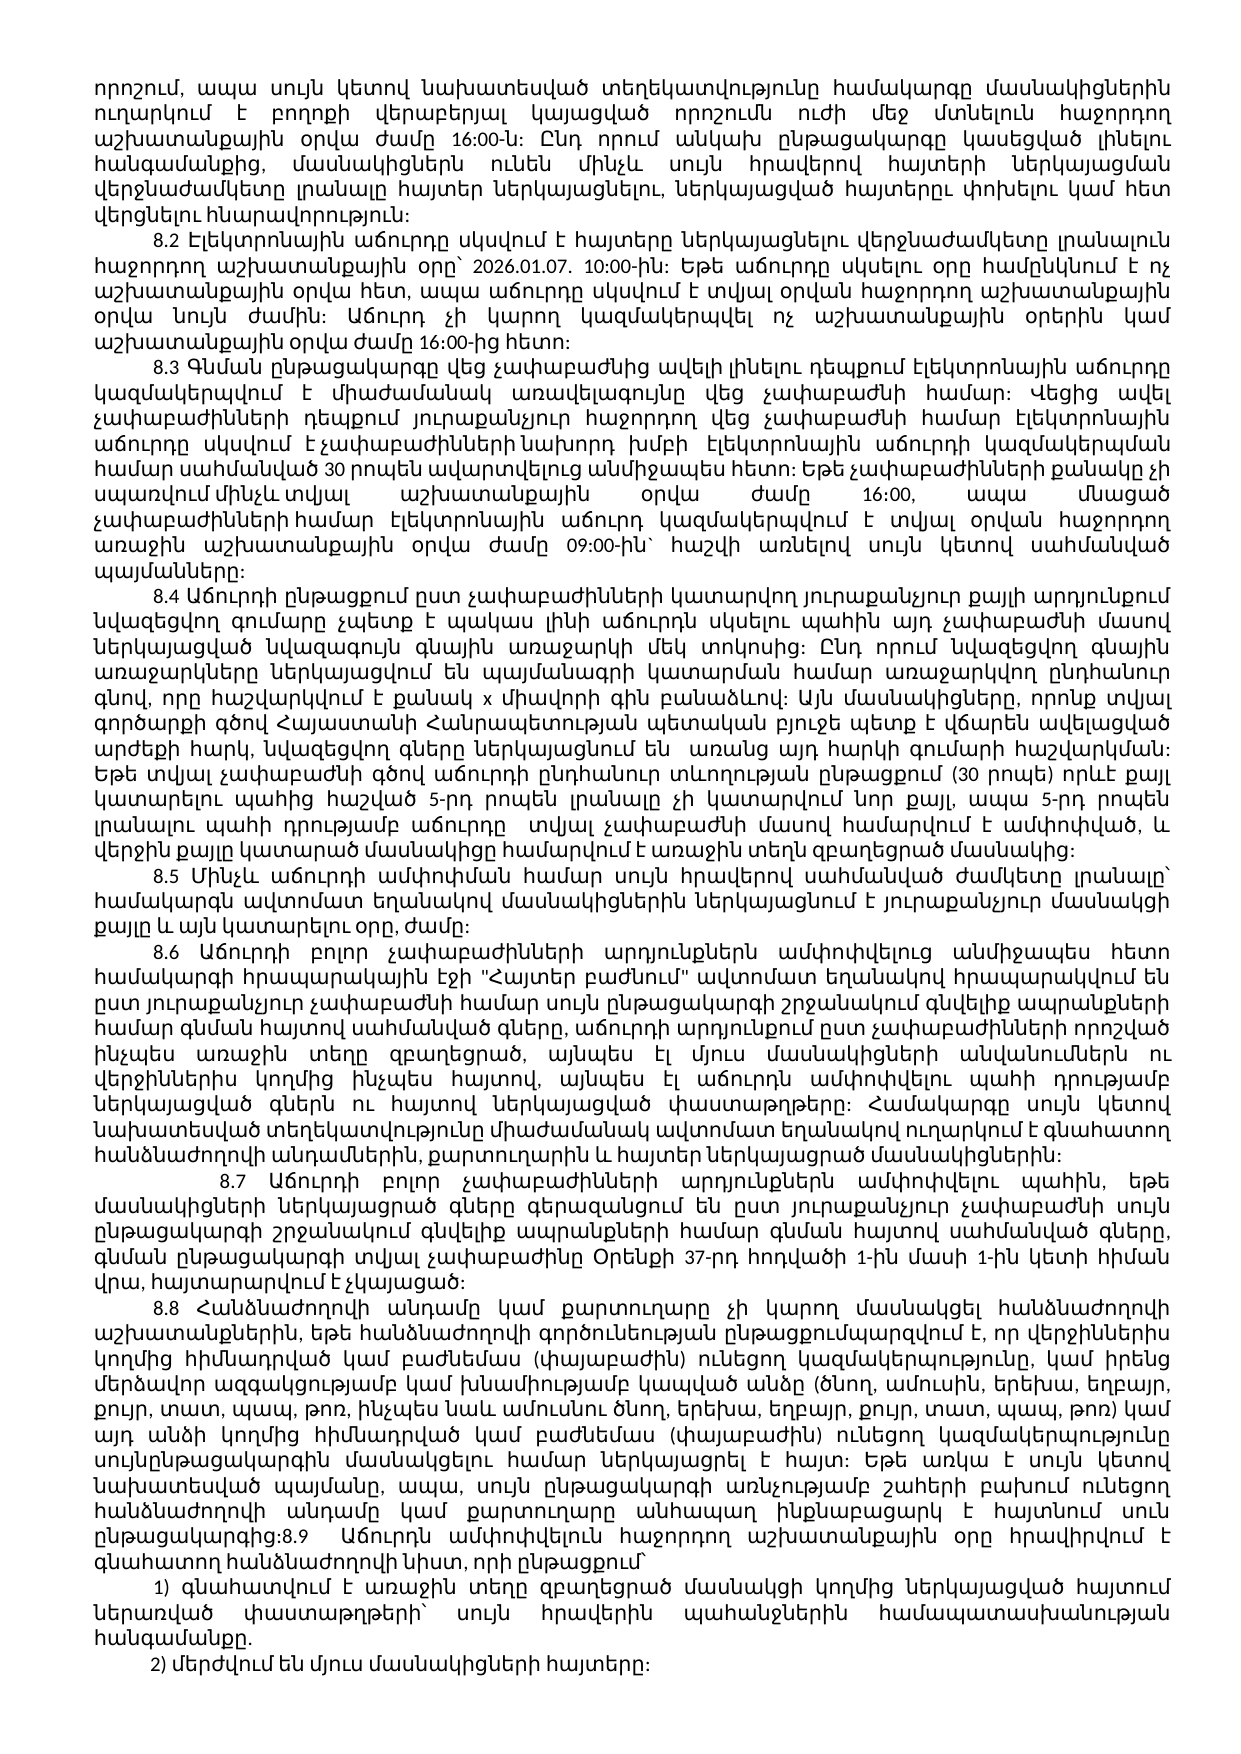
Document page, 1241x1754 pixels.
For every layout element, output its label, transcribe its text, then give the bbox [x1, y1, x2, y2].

text 8.3 Գնման ընթացակարգը վեց չափաբաժնից ավելի լինելու դեպքում էլեկտրոնային աճուրդը կազմակերպվում է միաժամանակ առավելագույնը վեց չափաբաժնի համար: Վեցից ավել չափաբաժինների դեպքում յուրաքանչյուր հաջորդող վեց չափաբաժնի համար էլեկտրոնային աճուրդը սկսվում է չափաբաժինների նախորդ խմբի էլեկտրոնային աճուրդի կազմակերպման համար սահմանված 30 րոպեն ավարտվելուց անմիջապես հետո: Եթե չափաբաժինների քանակը չի սպառվում մինչև տվյալ աշխատանքային օրվա ժամը 16։00, ապա մնացած չափաբաժինների համար էլեկտրոնային աճուրդ կազմակերպվում է տվյալ օրվան հաջորդող առաջին աշխատանքային օրվա ժամը 09:00-ին` հաշվի առնելով սույն կետով սահմանված պայմանները: [94, 354, 1171, 583]
text 8.8 Հանձնաժողովի անդամը կամ քարտուղարը չի կարող մասնակցել հանձնաժողովի աշխատանքներին, եթե հանձնաժողովի գործունեության ընթացքումպարզվում է, որ վերջիններիս կողմից հիմնադրված կամ բաժնեմաս (փայաբաժին) ունեցող կազմակերպությունը, կամ իրենց մերձավոր ազգակցությամբ կամ խնամիությամբ կապված անձը (ծնող, ամուսին, երեխա, եղբայր, քույր, տատ, պապ, թոռ, ինչպես նաև ամուսնու ծնող, երեխա, եղբայր, քույր, տատ, պապ, թոռ) կամ այդ անձի կողմից հիմնադրված կամ բաժնեմաս (փայաբաժին) ունեցող կազմակերպությունը սույնընթացակարգին մասնակցելու համար ներկայացրել է հայտ: Եթե առկա է սույն կետով նախատեսված պայմանը, ապա, սույն ընթացակարգի առնչությամբ շահերի բախում ունեցող հանձնաժողովի անդամը կամ քարտուղարը անհապաղ ինքնաբացարկ է հայտնում սուն ընթացակարգից:8.9 Աճուրդն ամփոփվելուն հաջորդող աշխատանքային օրը հրավիրվում է գնահատող հանձնաժողովի նիստ, որի ընթացքում՝ [94, 1295, 1171, 1574]
text 8.6 Աճուրդի բոլոր չափաբաժինների արդյունքներն ամփոփվելուց անմիջապես հետո համակարգի հրապարակային էջի "Հայտեր բաժնում" ավտոմատ եղանակով հրապարակվում են ըստ յուրաքանչյուր չափաբաժնի համար սույն ընթացակարգի շրջանակում գնվելիք ապրանքների համար գնման հայտով սահմանված գները, աճուրդի արդյունքում ըստ չափաբաժինների որոշված ինչպես առաջին տեղը զբաղեցրած, այնպես էլ մյուս մասնակիցների անվանումներն ու վերջիններիս կողմից ինչպես հայտով, այնպես էլ աճուրդն ամփոփվելու պահի դրությամբ ներկայացված գներն ու հայտով ներկայացված փաստաթղթերը: Համակարգը սույն կետով նախատեսված տեղեկատվությունը միաժամանակ ավտոմատ եղանակով ուղարկում է գնահատող հանձնաժողովի անդամներին, քարտուղարին և հայտեր ներկայացրած մասնակիցներին: [94, 939, 1171, 1168]
text 8.4 Աճուրդի ընթացքում ըստ չափաբաժինների կատարվող յուրաքանչյուր քայլի արդյունքում նվազեցվող գումարը չպետք է պակաս լինի աճուրդն սկսելու պահին այդ չափաբաժնի մասով ներկայացված նվազագույն գնային առաջարկի մեկ տոկոսից: Ընդ որում նվազեցվող գնային առաջարկները ներկայացվում են պայմանագրի կատարման համար առաջարկվող ընդհանուր գնով, որը հաշվարկվում է քանակ x միավորի գին բանաձևով: Այն մասնակիցները, որոնք տվյալ գործարքի գծով Հայաստանի Հանրապետության պետական բյուջե պետք է վճարեն ավելացված արժեքի հարկ, նվազեցվող գները ներկայացնում են առանց այդ հարկի գումարի հաշվարկման: Եթե տվյալ չափաբաժնի գծով աճուրդի ընդհանուր տևողության ընթացքում (30 րոպե) որևէ քայլ կատարելու պահից հաշված 5-րդ րոպեն լրանալը չի կատարվում նոր քայլ, ապա 5-րդ րոպեն լրանալու պահի դրությամբ աճուրդը տվյալ չափաբաժնի մասով համարվում է ամփոփված, և վերջին քայլը կատարած մասնակիցը համարվում է առաջին տեղն զբաղեցրած մասնակից: [94, 583, 1171, 863]
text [94, 75, 1171, 227]
text 8.2 Էլեկտրոնային աճուրդը սկսվում է հայտերը ներկայացնելու վերջնաժամկետը լրանալուն հաջորդող աշխատանքային օրը՝ 2026.01.07. 10:00 -ին: Եթե աճուրդը սկսելու օրը համընկնում է ոչ աշխատանքային օրվա հետ, ապա աճուրդը սկսվում է տվյալ օրվան հաջորդող աշխատանքային օրվա նույն ժամին: Աճուրդ չի կարող կազմակերպվել ոչ աշխատանքային օրերին կամ աշխատանքային օրվա ժամը 16։00-ից հետո: [94, 227, 1171, 354]
text 8.7 Աճուրդի բոլոր չափաբաժինների արդյունքներն ամփոփվելու պահին, եթե մասնակիցների ներկայացրած գները գերազանցում են ըստ յուրաքանչյուր չափաբաժնի սույն ընթացակարգի շրջանակում գնվելիք ապրանքների համար գնման հայտով սահմանված գները, գնման ընթացակարգի տվյալ չափաբաժինը Օրենքի 37-րդ հոդվածի 1-ին մասի 1-ին կետի հիման վրա, հայտարարվում է չկայացած: [94, 1168, 1171, 1295]
text 1) գնահատվում է առաջին տեղը զբաղեցրած մասնակցի կողմից ներկայացված հայտում ներառված փաստաթղթերի՝ սույն հրավերին պահանջներին համապատասխանության հանգամանքը. [94, 1574, 1171, 1651]
text 2) մերժվում են մյուս մասնակիցների հայտերը: [94, 1651, 1171, 1676]
text 8.5 Մինչև աճուրդի ամփոփման համար սույն հրավերով սահմանված ժամկետը լրանալը՝ համակարգն ավտոմատ եղանակով մասնակիցներին ներկայացնում է յուրաքանչյուր մասնակցի քայլը և այն կատարելու օրը, ժամը: [94, 863, 1171, 939]
